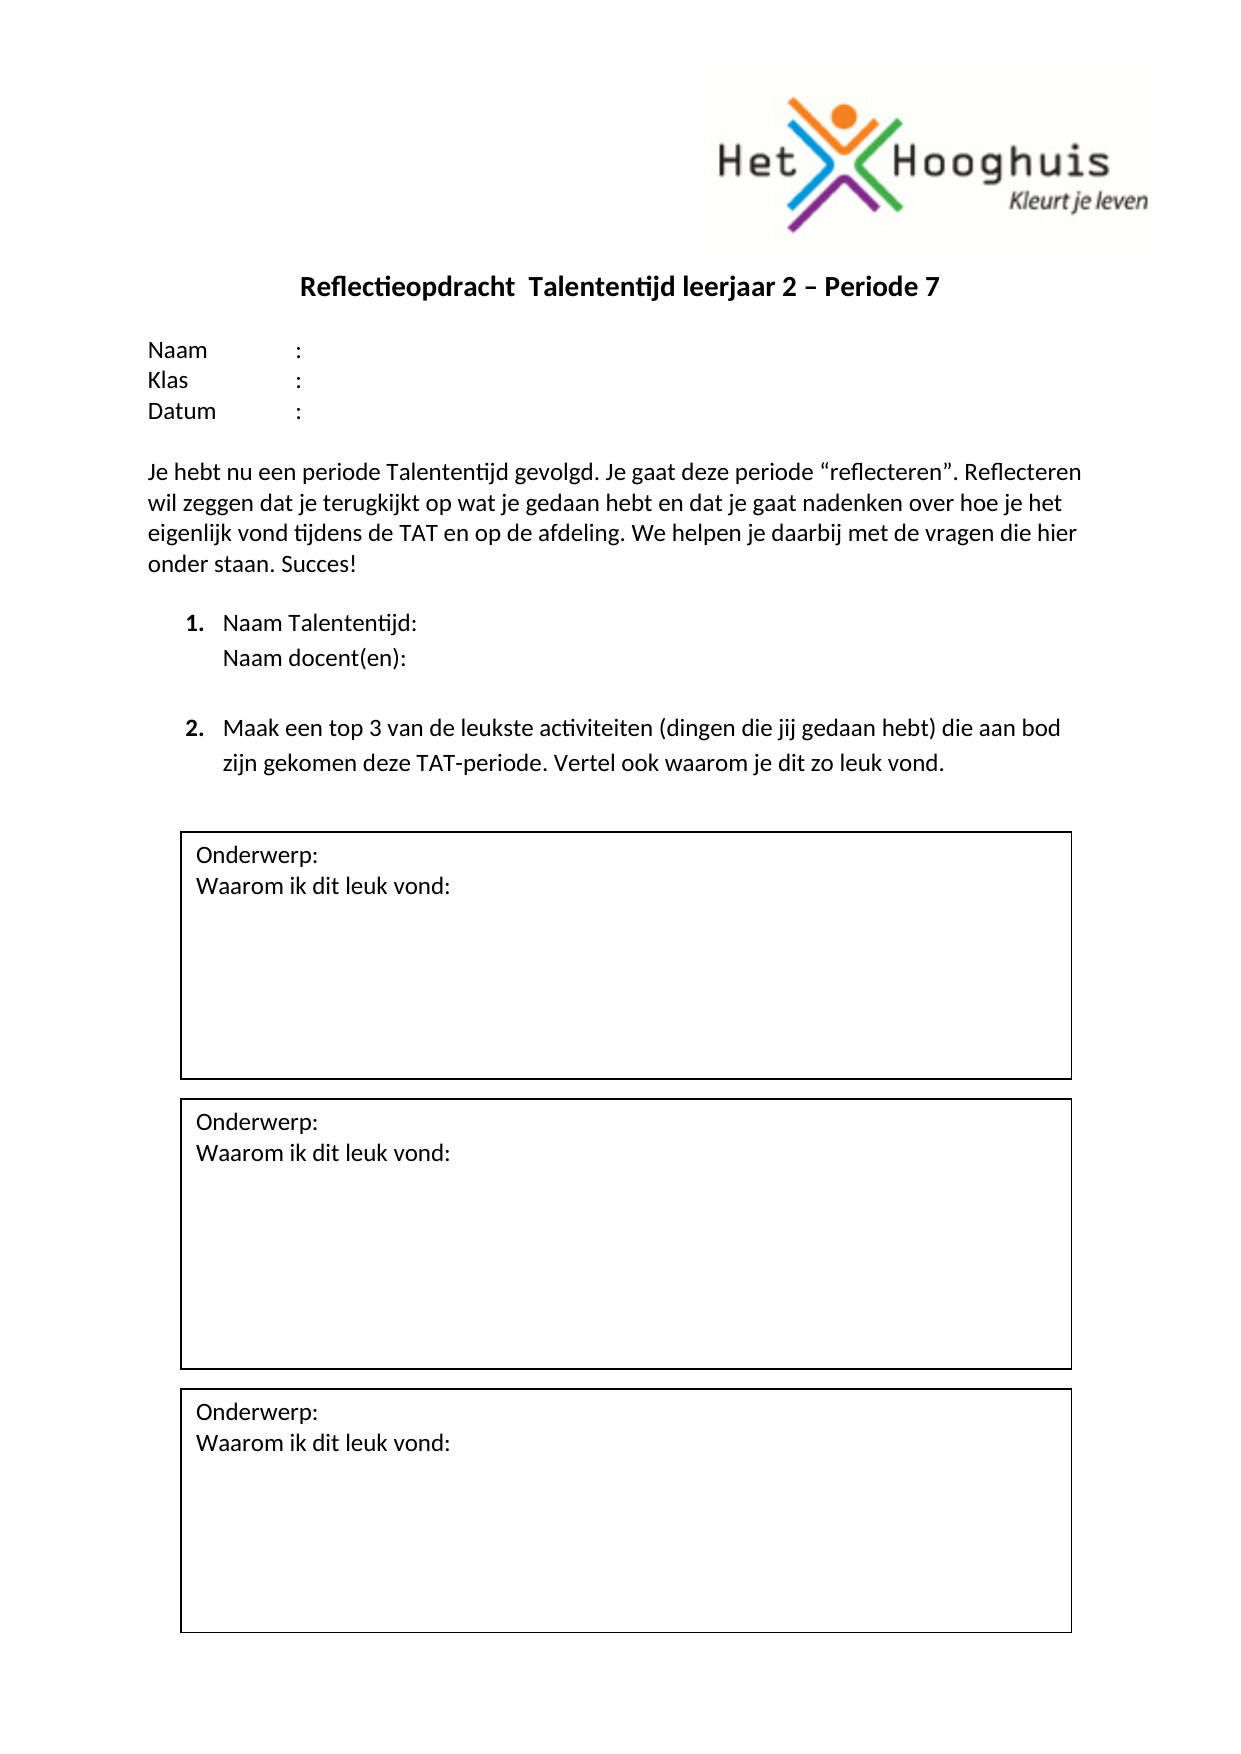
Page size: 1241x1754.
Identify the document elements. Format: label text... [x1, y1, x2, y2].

list Naam docent(en): [223, 642, 1093, 672]
list Naam Talententijd: [185, 607, 1093, 637]
list Maak een top 3 van de leukste activiteiten (dingen die jij gedaan hebt) die aan bod zijn gekomen deze TAT-periode. Vertel ook waarom je dit zo leuk vond. [185, 712, 1093, 777]
text Je hebt nu een periode Talententijd gevolgd. Je gaat deze periode “reflecteren”. Reflecteren wil zeggen dat je terugkijkt op wat je gedaan hebt en dat je gaat nadenken over hoe je het eigenlijk vond tijdens de TAT en op de afdeling. We helpen je daarbij met de vragen die hier onder staan. Succes! [148, 456, 1093, 578]
text Reflectieopdracht Talententijd leerjaar 2 – Periode 7 [148, 268, 1093, 303]
picture [710, 65, 1154, 258]
text Klas : [148, 364, 1093, 395]
text Naam : [148, 334, 1093, 364]
text Datum : [148, 395, 1093, 426]
